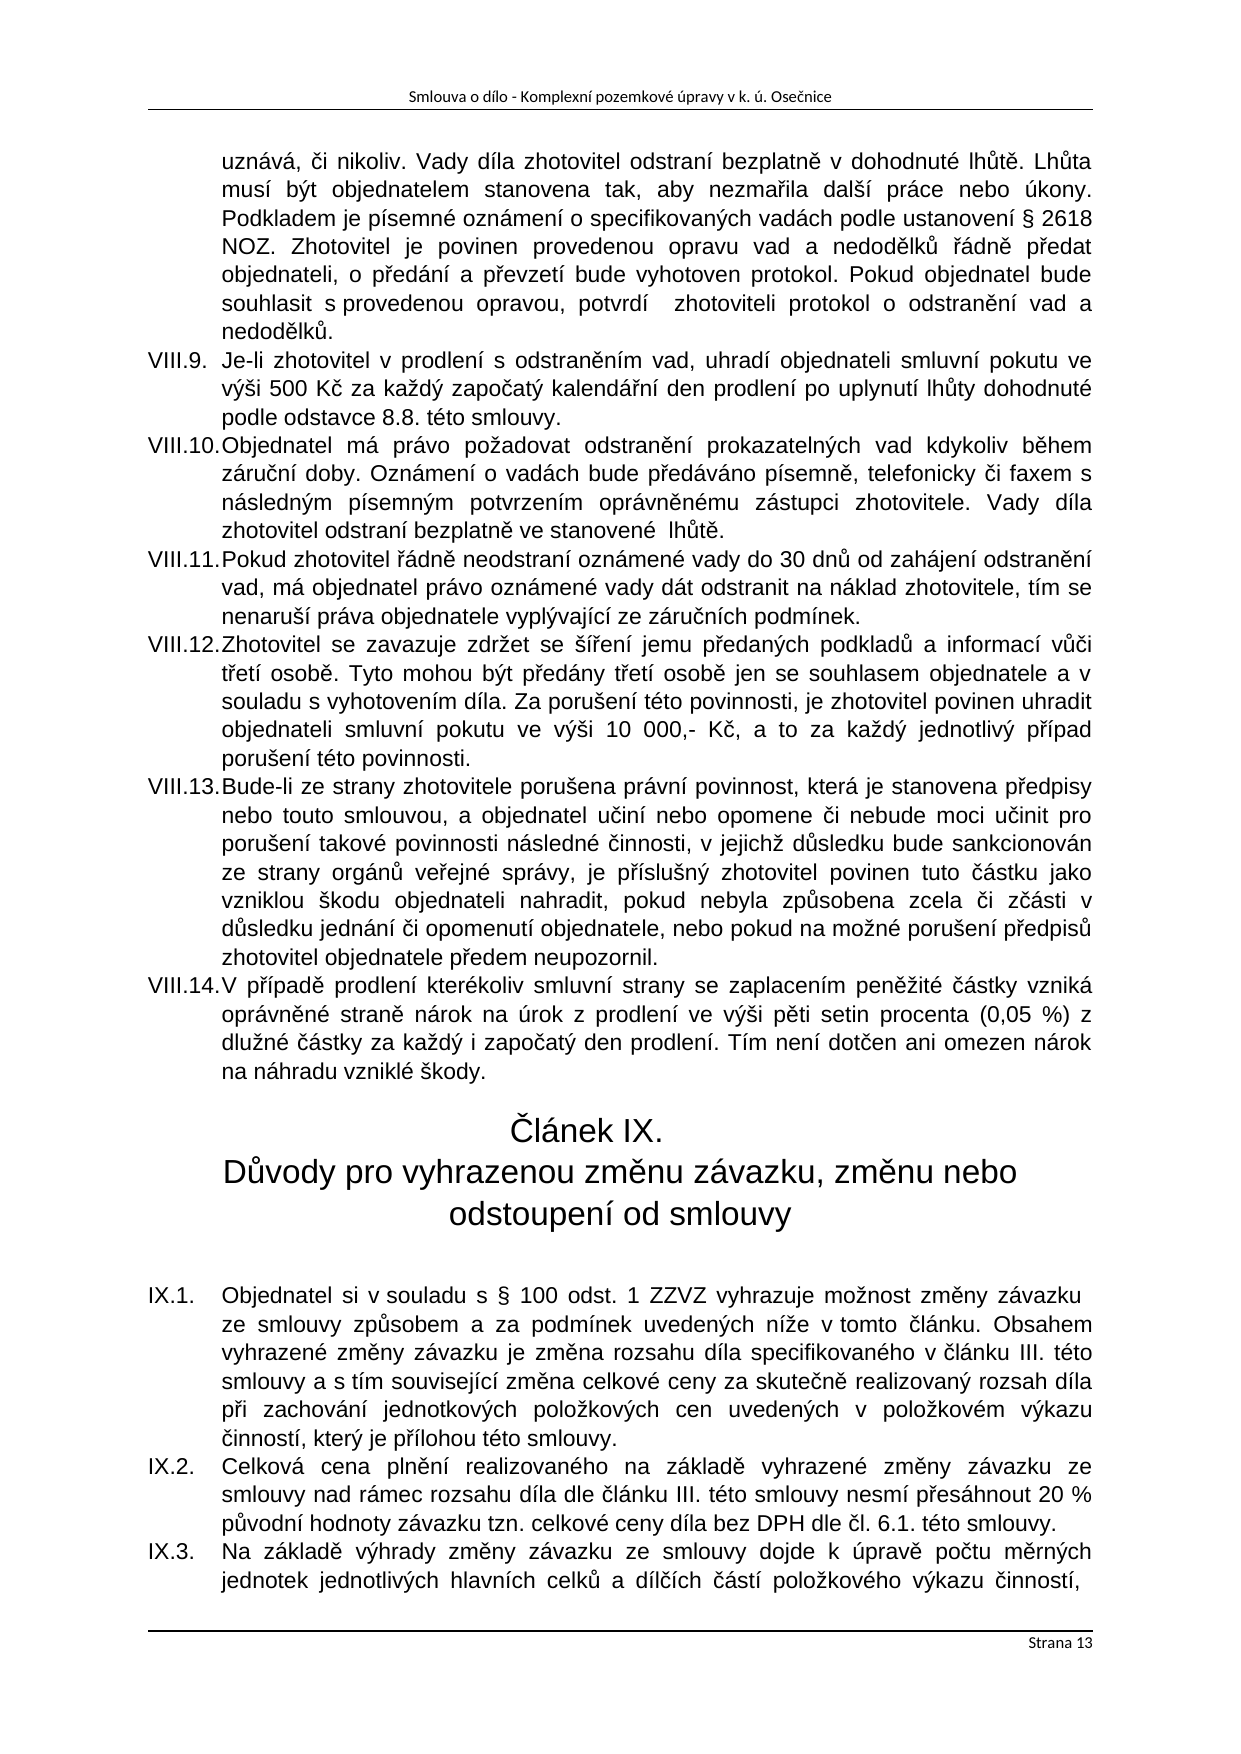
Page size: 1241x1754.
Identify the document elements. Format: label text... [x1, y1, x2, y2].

list Bude-li ze strany zhotovitele porušena právní povinnost, která je stanovena předpisy nebo touto smlouvou, a objednatel učiní nebo opomene či nebude moci učinit pro porušení takové povinnosti následné činnosti, v jejichž důsledku bude sankcionován ze strany orgánů veřejné správy, je příslušný zhotovitel povinen tuto částku jako vzniklou škodu objednateli nahradit, pokud nebyla způsobena zcela či zčásti v důsledku jednání či opomenutí objednatele, nebo pokud na možné porušení předpisů zhotovitel objednatele předem neupozornil. [148, 773, 1093, 970]
subtitle Důvody pro vyhrazenou změnu závazku, změnu nebo odstoupení od smlouvy [148, 1111, 1093, 1232]
list Celková cena plnění realizovaného na základě vyhrazené změny závazku ze smlouvy nad rámec rozsahu díla dle článku III. této smlouvy nesmí přesáhnout 20 % původní hodnoty závazku tzn. celkové ceny díla bez DPH dle čl. 6.1. této smlouvy. [148, 1453, 1093, 1536]
list Zhotovitel se zavazuje zdržet se šíření jemu předaných podkladů a informací vůči třetí osobě. Tyto mohou být předány třetí osobě jen se souhlasem objednatele a v souladu s vyhotovením díla. Za porušení této povinnosti, je zhotovitel povinen uhradit objednateli smluvní pokutu ve výši 10 000,- Kč, a to za každý jednotlivý případ porušení této povinnosti. [148, 631, 1093, 771]
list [148, 148, 1093, 344]
list Pokud zhotovitel řádně neodstraní oznámené vady do 30 dnů od zahájení odstranění vad, má objednatel právo oznámené vady dát odstranit na náklad zhotovitele, tím se nenaruší práva objednatele vyplývající ze záručních podmínek. [148, 546, 1093, 629]
list V případě prodlení kterékoliv smluvní strany se zaplacením peněžité částky vzniká oprávněné straně nárok na úrok z prodlení ve výši pěti setin procenta (0,05 %) z dlužné částky za každý i započatý den prodlení. Tím není dotčen ani omezen nárok na náhradu vzniklé škody. [148, 972, 1093, 1084]
list Objednatel si v souladu s § 100 odst. 1 ZZVZ vyhrazuje možnost změny závazku ze smlouvy způsobem a za podmínek uvedených níže v tomto článku. Obsahem vyhrazené změny závazku je změna rozsahu díla specifikovaného v článku III. této smlouvy a s tím související změna celkové ceny za skutečně realizovaný rozsah díla při zachování jednotkových položkových cen uvedených v položkovém výkazu činností, který je přílohou této smlouvy. [148, 1282, 1093, 1451]
list Objednatel má právo požadovat odstranění prokazatelných vad kdykoliv během záruční doby. Oznámení o vadách bude předáváno písemně, telefonicky či faxem s následným písemným potvrzením oprávněnému zástupci zhotovitele. Vady díla zhotovitel odstraní bezplatně ve stanovené lhůtě. [148, 432, 1093, 544]
list Je-li zhotovitel v prodlení s odstraněním vad, uhradí objednateli smluvní pokutu ve výši 500 Kč za každý započatý kalendářní den prodlení po uplynutí lhůty dohodnuté podle odstavce 8.8. této smlouvy. [148, 347, 1093, 430]
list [148, 1538, 1093, 1593]
